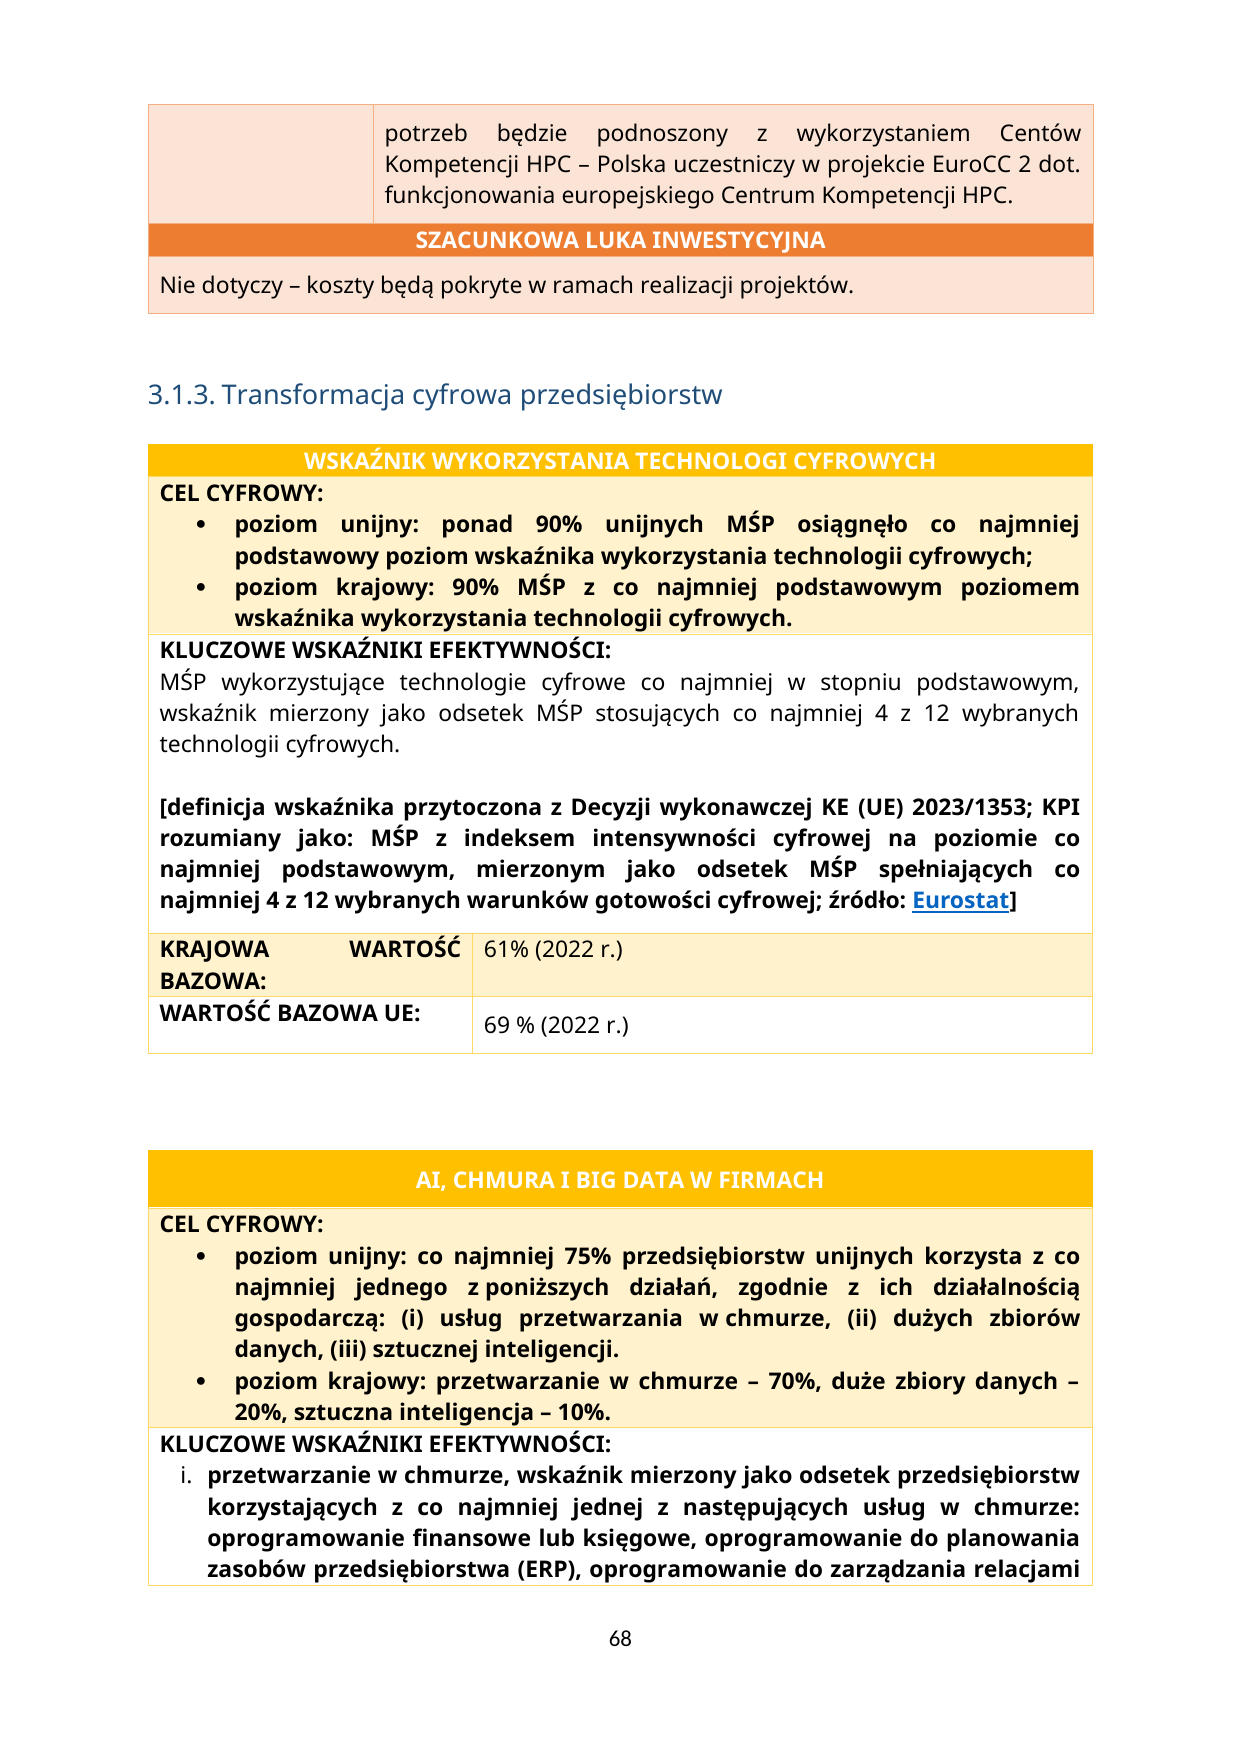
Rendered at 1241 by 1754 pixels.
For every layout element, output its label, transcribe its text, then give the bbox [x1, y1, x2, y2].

table_header AI, CHMURA I BIG DATA W FIRMACH [149, 1151, 1092, 1207]
table_cell CEL CYFROWY: poziom unijny: ponad 90% unijnych MŚP osiągnęło co najmniej podstawowy poziom wskaźnika wykorzystania technologii cyfrowych; poziom krajowy: 90% MŚP z co najmniej podstawowym poziomem wskaźnika wykorzystania technologii cyfrowych. [149, 477, 1092, 633]
table_cell 69 % (2022 r.) [473, 997, 1092, 1053]
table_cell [149, 1428, 1092, 1584]
table_cell SZACUNKOWA LUKA INWESTYCYJNA [149, 224, 1093, 256]
subtitle Transformacja cyfrowa przedsiębiorstw [148, 376, 1093, 413]
table_cell Nie dotyczy – koszty będą pokryte w ramach realizacji projektów. [149, 257, 1093, 313]
table_cell KRAJOWA WARTOŚĆ BAZOWA: [149, 934, 472, 996]
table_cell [149, 105, 373, 223]
table_header WSKAŹNIK WYKORZYSTANIA TECHNOLOGI CYFROWYCH [149, 445, 1092, 476]
table_cell 61% (2022 r.) [473, 934, 1092, 996]
table_cell WARTOŚĆ BAZOWA UE: [149, 997, 472, 1053]
table_cell KLUCZOWE WSKAŹNIKI EFEKTYWNOŚCI: MŚP wykorzystujące technologie cyfrowe co najmniej w stopniu podstawowym, wskaźnik mierzony jako odsetek MŚP stosujących co najmniej 4 z 12 wybranych technologii cyfrowych. [definicja wskaźnika przytoczona z Decyzji wykonawczej KE (UE) 2023/1353; KPI rozumiany jako: MŚP z indeksem intensywności cyfrowej na poziomie co najmniej podstawowym, mierzonym jako odsetek MŚP spełniających co najmniej 4 z 12 wybranych warunków gotowości cyfrowej; źródło: Eurostat] [149, 635, 1092, 932]
table_cell CEL CYFROWY: poziom unijny: co najmniej 75% przedsiębiorstw unijnych korzysta z co najmniej jednego z poniższych działań, zgodnie z ich działalnością gospodarczą: (i) usług przetwarzania w chmurze, (ii) dużych zbiorów danych, (iii) sztucznej inteligencji. poziom krajowy: przetwarzanie w chmurze – 70%, duże zbiory danych – 20%, sztuczna inteligencja – 10%. [149, 1209, 1092, 1427]
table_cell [374, 105, 1093, 223]
